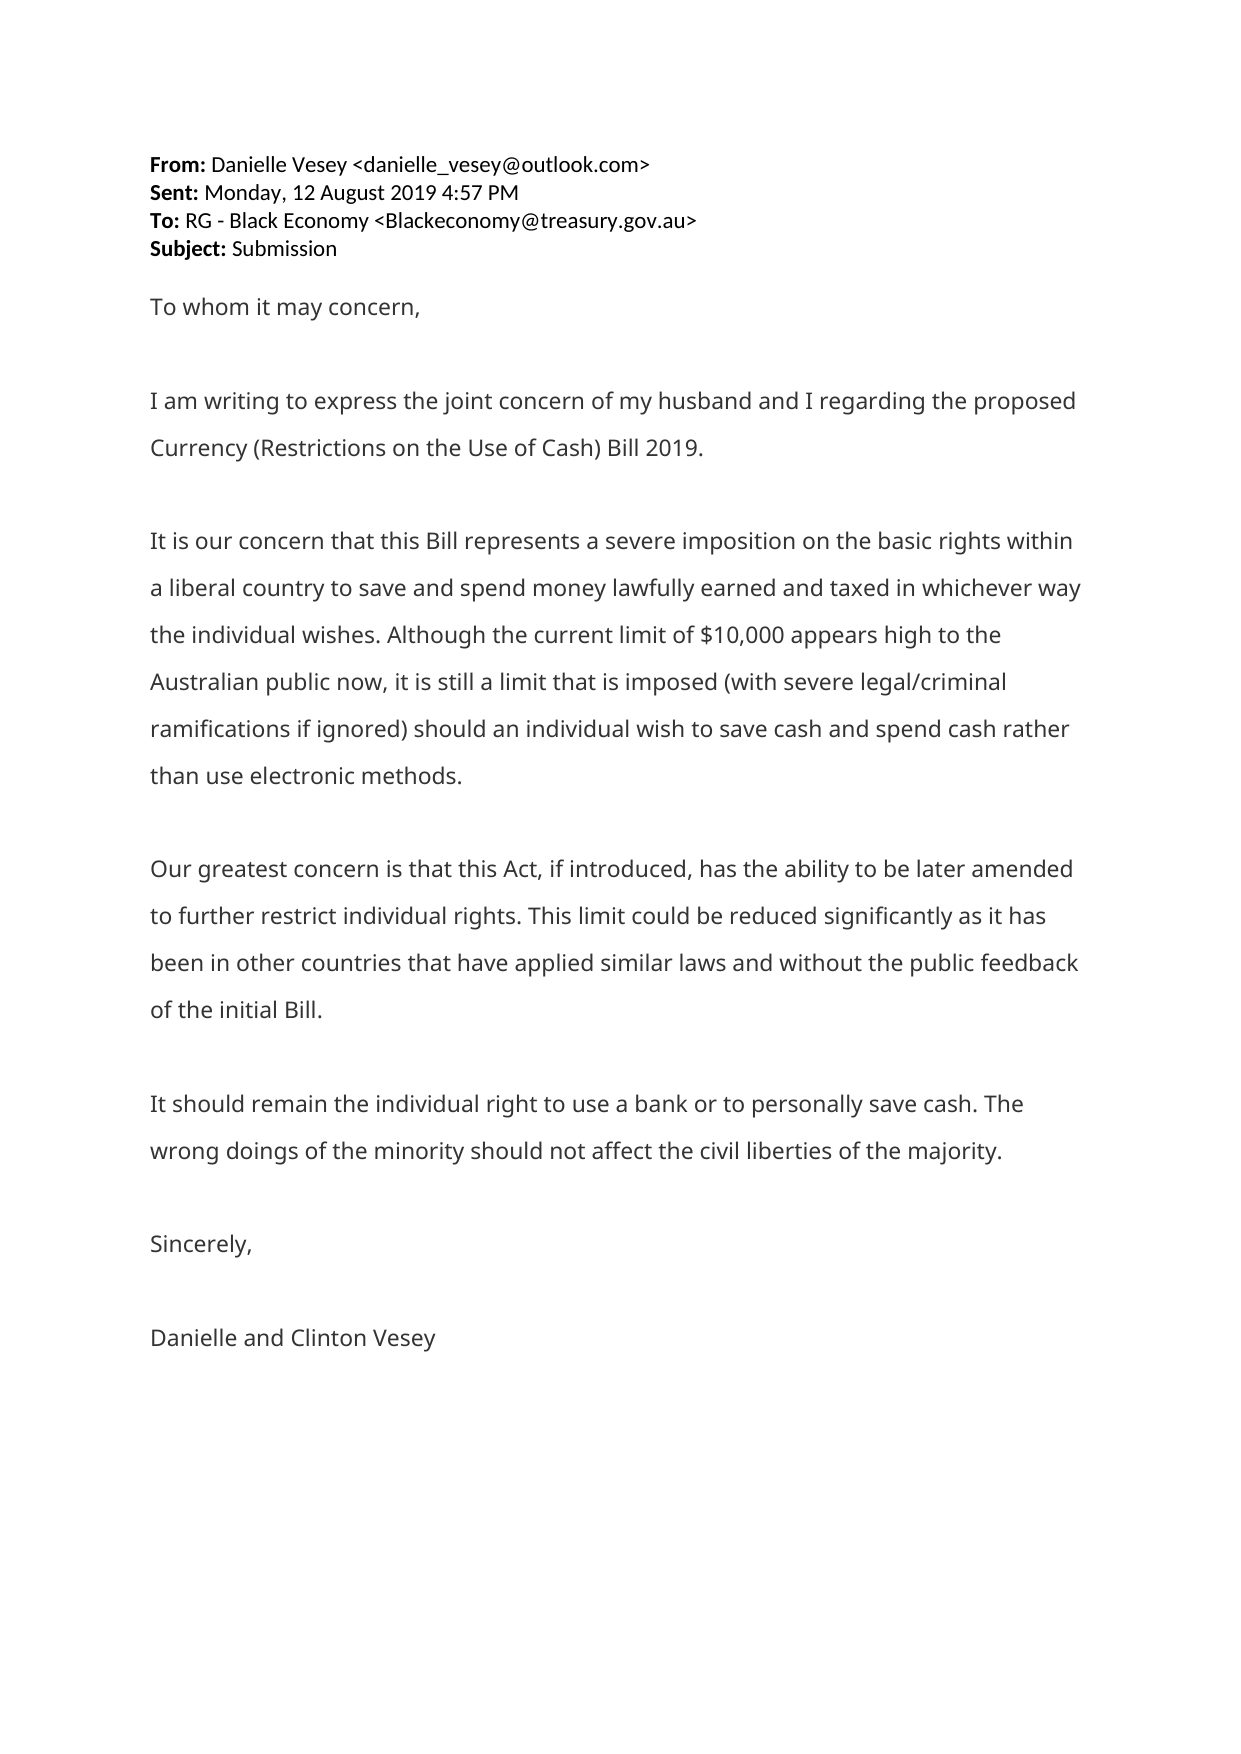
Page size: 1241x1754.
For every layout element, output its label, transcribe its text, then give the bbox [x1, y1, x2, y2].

text I am writing to express the joint concern of my husband and I regarding the proposed Currency (Restrictions on the Use of Cash) Bill 2019. [150, 384, 1090, 463]
text From: Danielle Vesey <danielle_vesey@outlook.com> Sent: Monday, 12 August 2019 4:57 PM To: RG - Black Economy <Blackeconomy@treasury.gov.au> Subject: Submission [150, 150, 1090, 262]
text It should remain the individual right to use a bank or to personally save cash. The wrong doings of the minority should not affect the civil liberties of the majority. [150, 1088, 1090, 1166]
text To whom it may concern, [150, 291, 1090, 322]
text Danielle and Clinton Vesey [150, 1322, 1090, 1353]
text Our greatest concern is that this Act, if introduced, has the ability to be later amended to further restrict individual rights. This limit could be reduced significantly as it has been in other countries that have applied similar laws and without the public feedback of the initial Bill. [150, 853, 1090, 1025]
text Sincerely, [150, 1228, 1090, 1259]
text It is our concern that this Bill represents a severe imposition on the basic rights within a liberal country to save and spend money lawfully earned and taxed in whichever way the individual wishes. Although the current limit of $10,000 appears high to the Australian public now, it is still a limit that is imposed (with severe legal/criminal ramifications if ignored) should an individual wish to save cash and spend cash rather than use electronic methods. [150, 525, 1090, 791]
